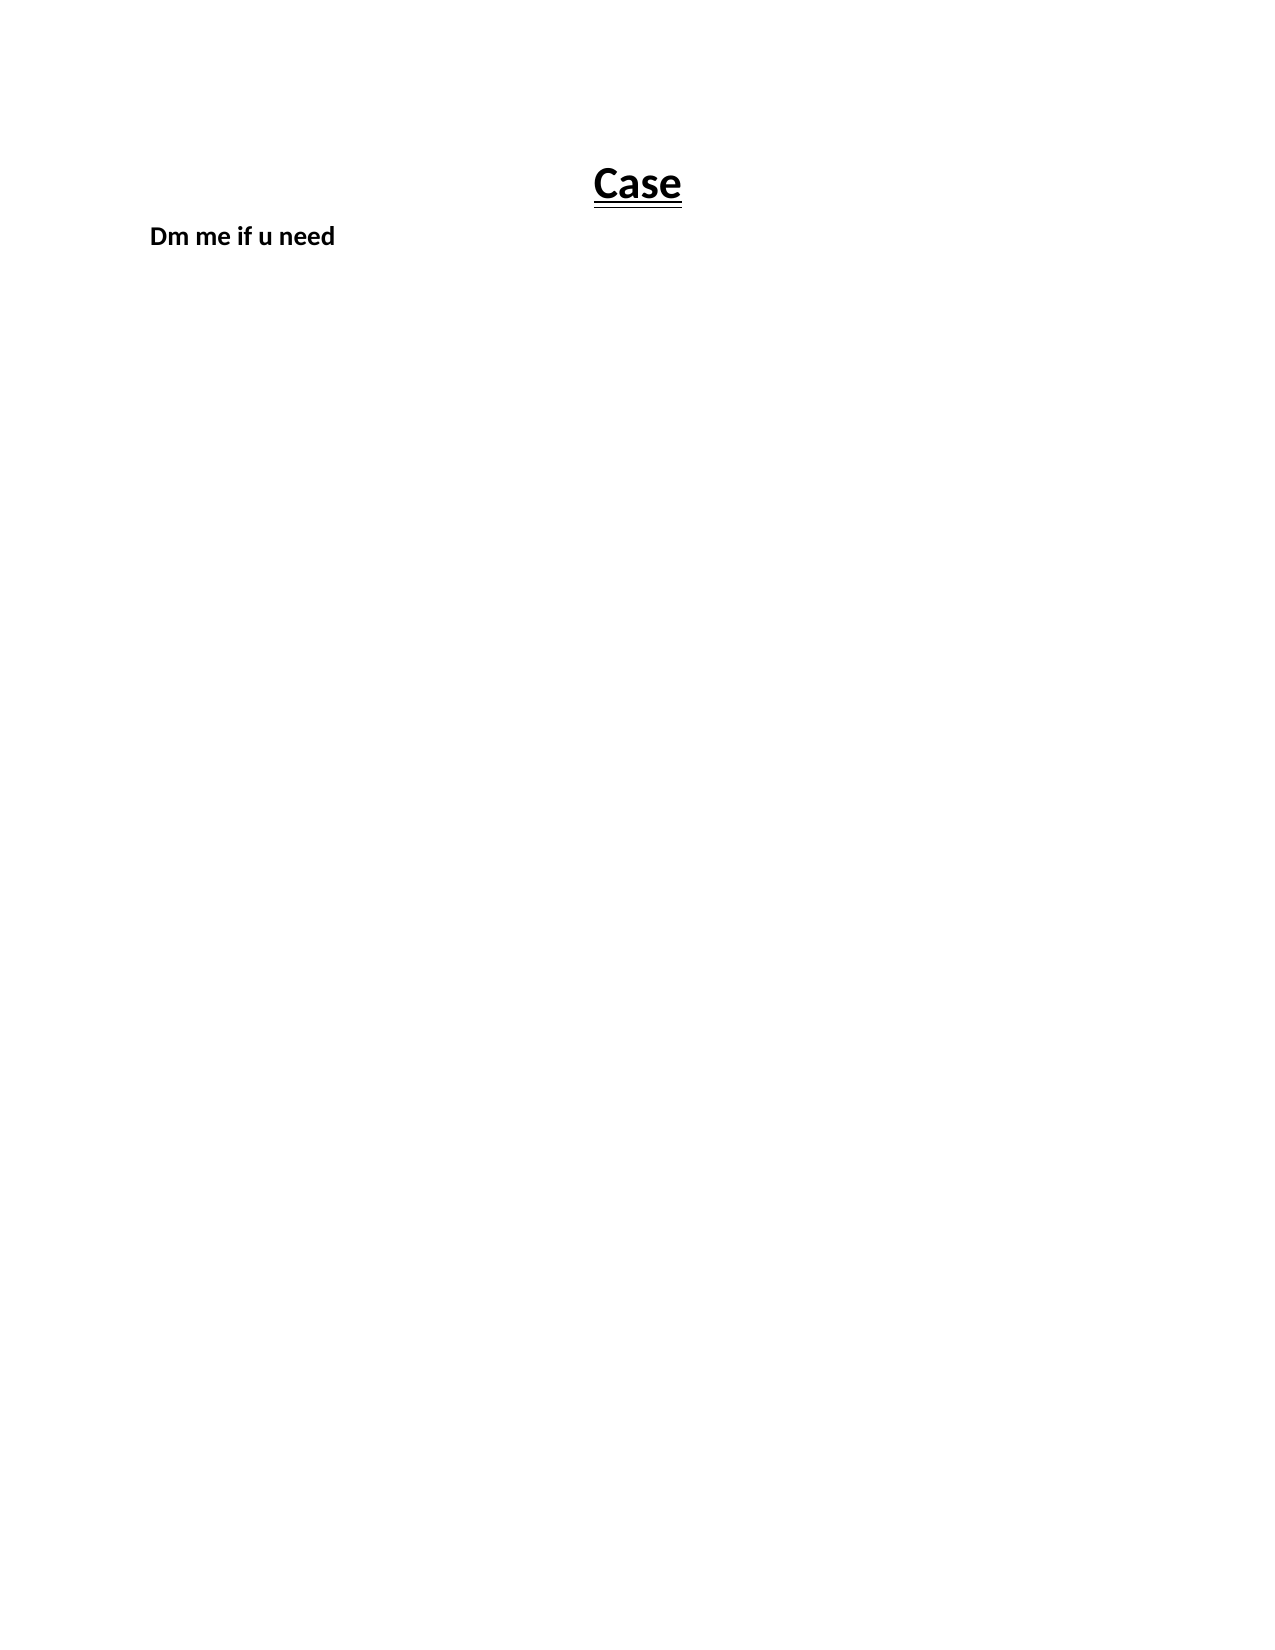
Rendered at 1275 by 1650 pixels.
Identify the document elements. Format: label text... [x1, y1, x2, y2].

subtitle Dm me if u need [150, 219, 1125, 252]
subtitle Case [150, 154, 1125, 210]
